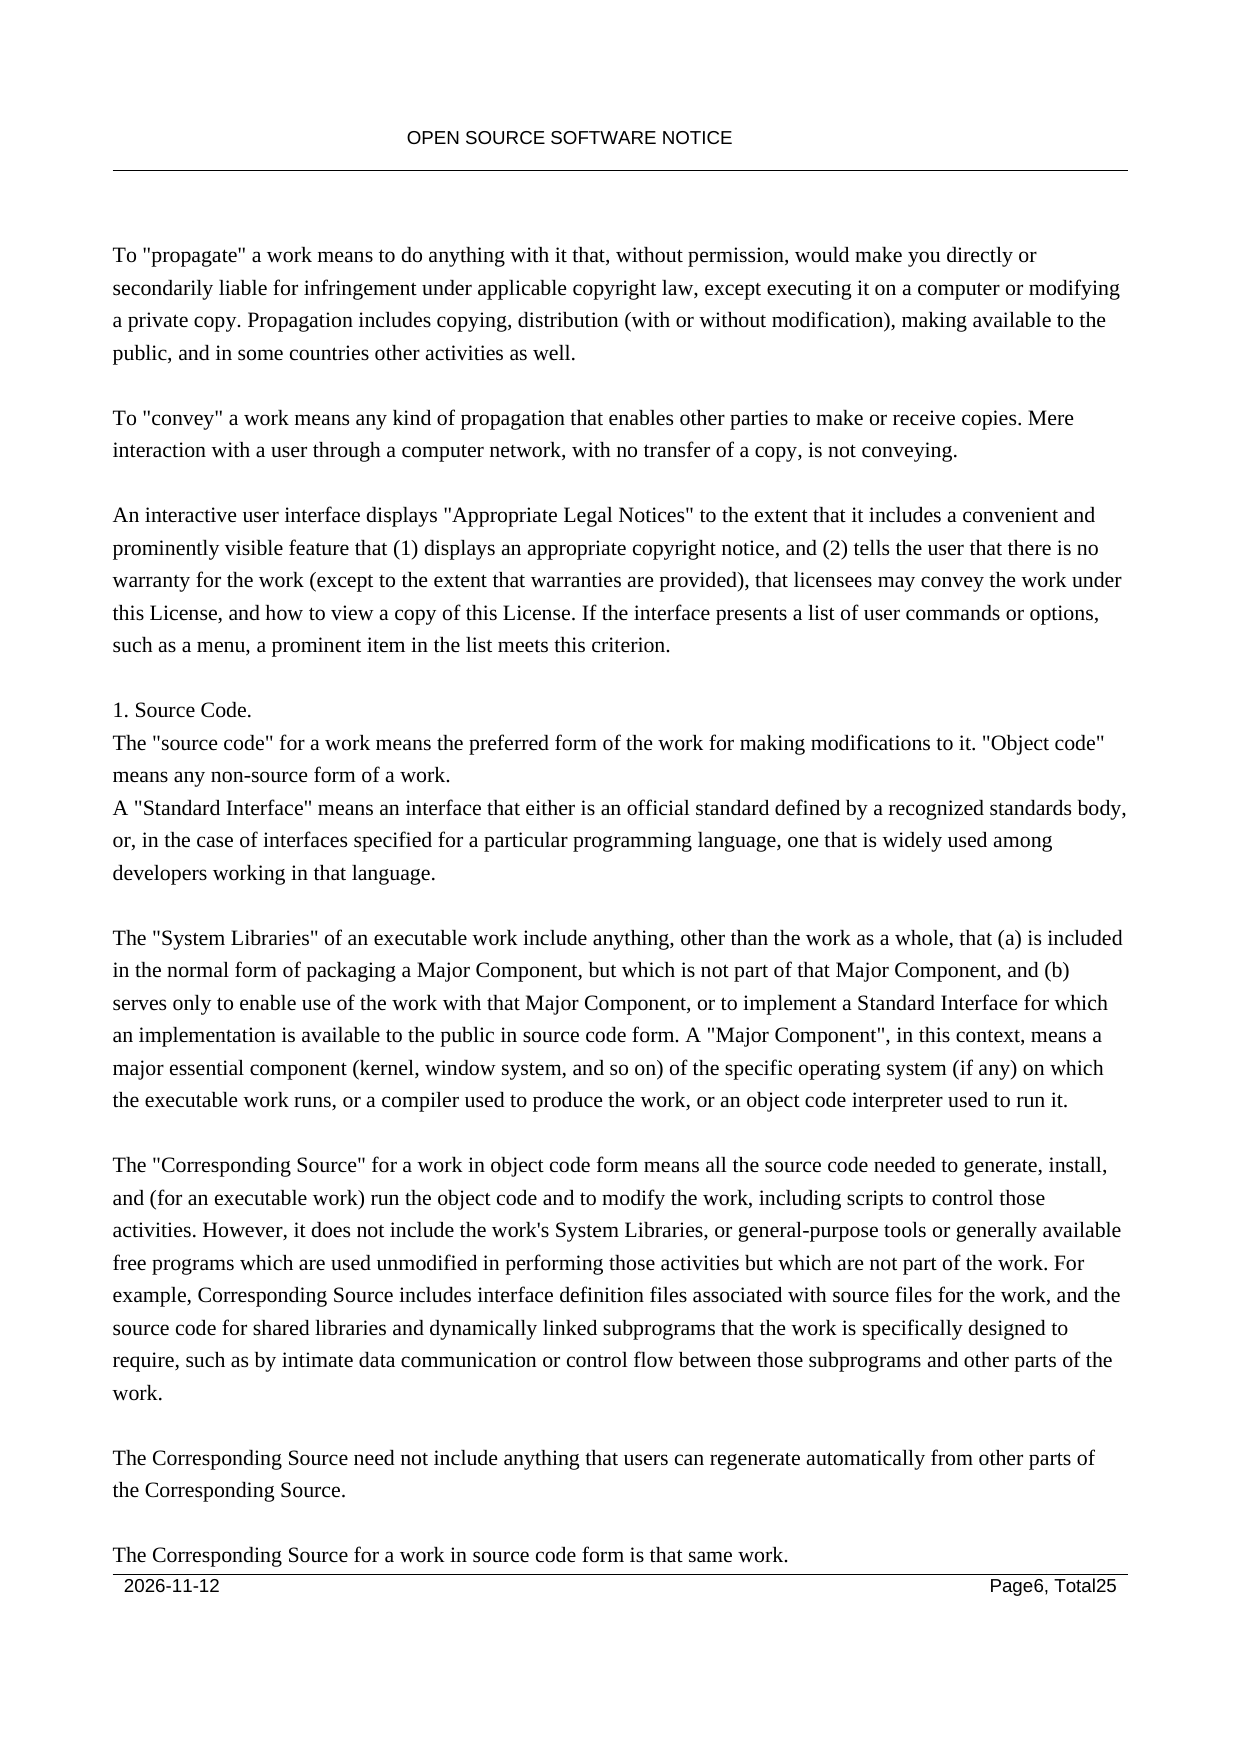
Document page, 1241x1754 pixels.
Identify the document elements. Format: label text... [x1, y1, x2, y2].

text The "Corresponding Source" for a work in object code form means all the source code needed to generate, install, and (for an executable work) run the object code and to modify the work, including scripts to control those activities. However, it does not include the work's System Libraries, or general-purpose tools or generally available free programs which are used unmodified in performing those activities but which are not part of the work. For example, Corresponding Source includes interface definition files associated with source files for the work, and the source code for shared libraries and dynamically linked subprograms that the work is specifically designed to require, such as by intimate data communication or control flow between those subprograms and other parts of the work. [112, 1149, 1128, 1409]
text A "Standard Interface" means an interface that either is an official standard defined by a recognized standards body, or, in the case of interfaces specified for a particular programming language, one that is widely used among developers working in that language. [112, 791, 1128, 889]
text The "System Libraries" of an executable work include anything, other than the work as a whole, that (a) is included in the normal form of packaging a Major Component, but which is not part of that Major Component, and (b) serves only to enable use of the work with that Major Component, or to implement a Standard Interface for which an implementation is available to the public in source code form. A "Major Component", in this context, means a major essential component (kernel, window system, and so on) of the specific operating system (if any) on which the executable work runs, or a compiler used to produce the work, or an object code interpreter used to run it. [112, 921, 1128, 1116]
text To "propagate" a work means to do anything with it that, without permission, would make you directly or secondarily liable for infringement under applicable copyright law, except executing it on a computer or modifying a private copy. Propagation includes copying, distribution (with or without modification), making available to the public, and in some countries other activities as well. [112, 239, 1128, 369]
text The "source code" for a work means the preferred form of the work for making modifications to it. "Object code" means any non-source form of a work. [112, 726, 1128, 791]
text The Corresponding Source for a work in source code form is that same work. [112, 1539, 1128, 1571]
text To "convey" a work means any kind of propagation that enables other parties to make or receive copies. Mere interaction with a user through a computer network, with no transfer of a copy, is not conveying. [112, 401, 1128, 466]
text The Corresponding Source need not include anything that users can regenerate automatically from other parts of the Corresponding Source. [112, 1441, 1128, 1506]
text An interactive user interface displays "Appropriate Legal Notices" to the extent that it includes a convenient and prominently visible feature that (1) displays an appropriate copyright notice, and (2) tells the user that there is no warranty for the work (except to the extent that warranties are provided), that licensees may convey the work under this License, and how to view a copy of this License. If the interface presents a list of user commands or options, such as a menu, a prominent item in the list meets this criterion. [112, 499, 1128, 661]
text 1. Source Code. [112, 694, 1128, 726]
